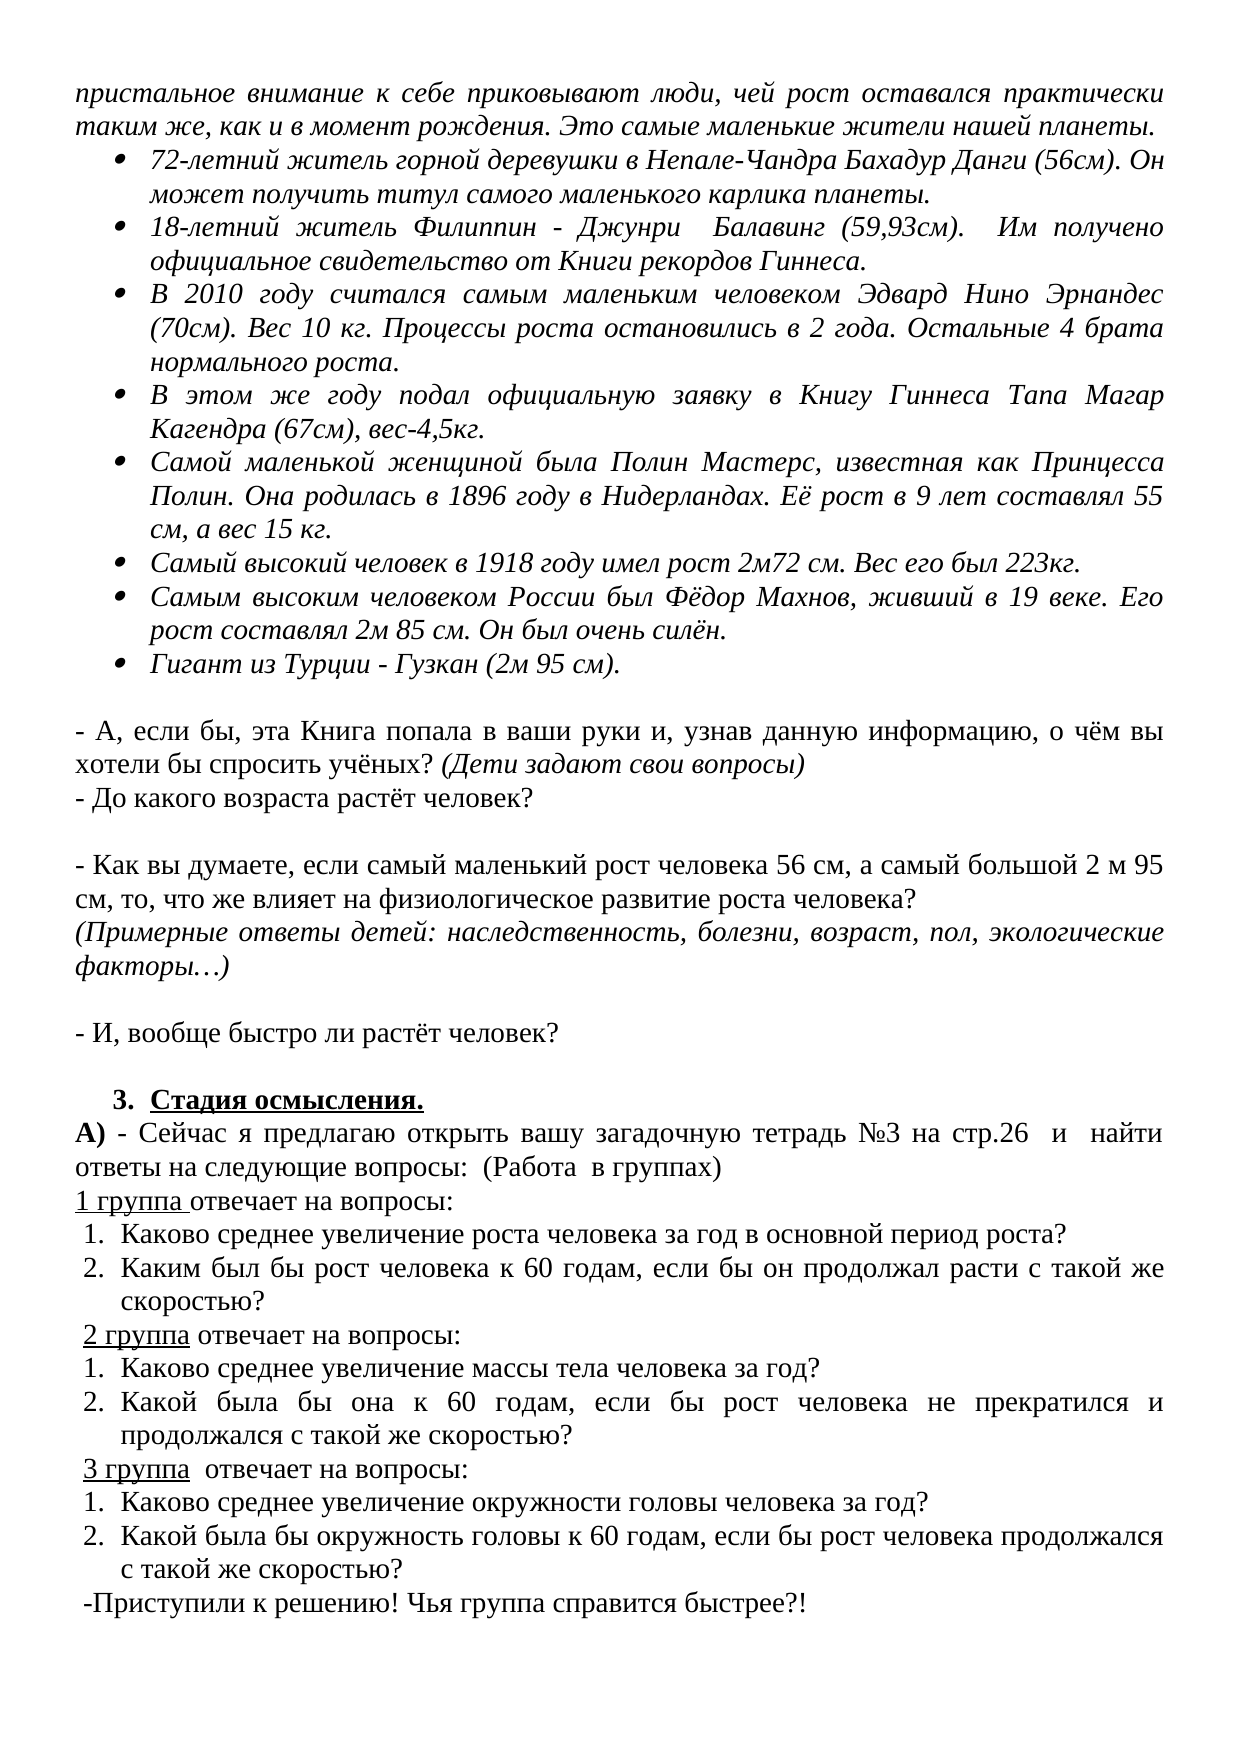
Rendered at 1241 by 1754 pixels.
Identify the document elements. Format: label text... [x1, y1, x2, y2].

list Какой была бы окружность головы к 60 годам, если бы рост человека продолжался с такой же скоростью? [83, 1518, 1165, 1585]
text - До какого возраста растёт человек? [75, 780, 1165, 814]
text А) - Сейчас я предлагаю открыть вашу загадочную тетрадь №3 на стр.26 и найти ответы на следующие вопросы: (Работа в группах) [75, 1116, 1165, 1183]
list Стадия осмысления. [112, 1082, 1165, 1116]
list Каково среднее увеличение массы тела человека за год? [83, 1350, 1165, 1384]
text -Приступили к решению! Чья группа справится быстрее?! [83, 1585, 1165, 1619]
list Каково среднее увеличение роста человека за год в основной период роста? [83, 1216, 1165, 1250]
text 3 группа отвечает на вопросы: [83, 1451, 1165, 1484]
list Каким был бы рост человека к 60 годам, если бы он продолжал расти с такой же скоростью? [83, 1250, 1165, 1317]
list В 2010 году считался самым маленьким человеком Эдвард Нино Эрнандес (70см). Вес 10 кг. Процессы роста остановились в 2 года. Остальные 4 брата нормального роста. [112, 276, 1165, 377]
text 2 группа отвечает на вопросы: [83, 1317, 1165, 1350]
text (Примерные ответы детей: наследственность, болезни, возраст, пол, экологические факторы…) [75, 914, 1165, 981]
list 72-летний житель горной деревушки в Непале-Чандра Бахадур Данги (56см). Он может получить титул самого маленького карлика планеты. [112, 142, 1165, 209]
list Самой маленькой женщиной была Полин Мастерс, известная как Принцесса Полин. Она родилась в 1896 году в Нидерландах. Её рост в 9 лет составлял 55 см, а вес 15 кг. [112, 444, 1165, 545]
list Самым высоким человеком России был Фёдор Махнов, живший в 19 веке. Его рост составлял 2м 85 см. Он был очень силён. [112, 579, 1165, 646]
text - Как вы думаете, если самый маленький рост человека 56 см, а самый большой 2 м 95 см, то, что же влияет на физиологическое развитие роста человека? [75, 847, 1165, 914]
list Какой была бы она к 60 годам, если бы рост человека не прекратился и продолжался с такой же скоростью? [83, 1384, 1165, 1451]
list 18-летний житель Филиппин - Джунри Балавинг (59,93см). Им получено официальное свидетельство от Книги рекордов Гиннеса. [112, 209, 1165, 276]
list Самый высокий человек в 1918 году имел рост 2м72 см. Вес его был 223кг. [112, 545, 1165, 579]
text - И, вообще быстро ли растёт человек? [75, 1015, 1165, 1048]
text 1 группа отвечает на вопросы: [75, 1183, 1165, 1216]
list Каково среднее увеличение окружности головы человека за год? [83, 1484, 1165, 1518]
text - А, если бы, эта Книга попала в ваши руки и, узнав данную информацию, о чём вы хотели бы спросить учёных? (Дети задают свои вопросы) [75, 713, 1165, 780]
list В этом же году подал официальную заявку в Книгу Гиннеса Тапа Магар Кагендра (67см), вес-4,5кг. [112, 377, 1165, 444]
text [75, 75, 1165, 142]
list Гигант из Турции - Гузкан (2м 95 см). [112, 646, 1165, 679]
